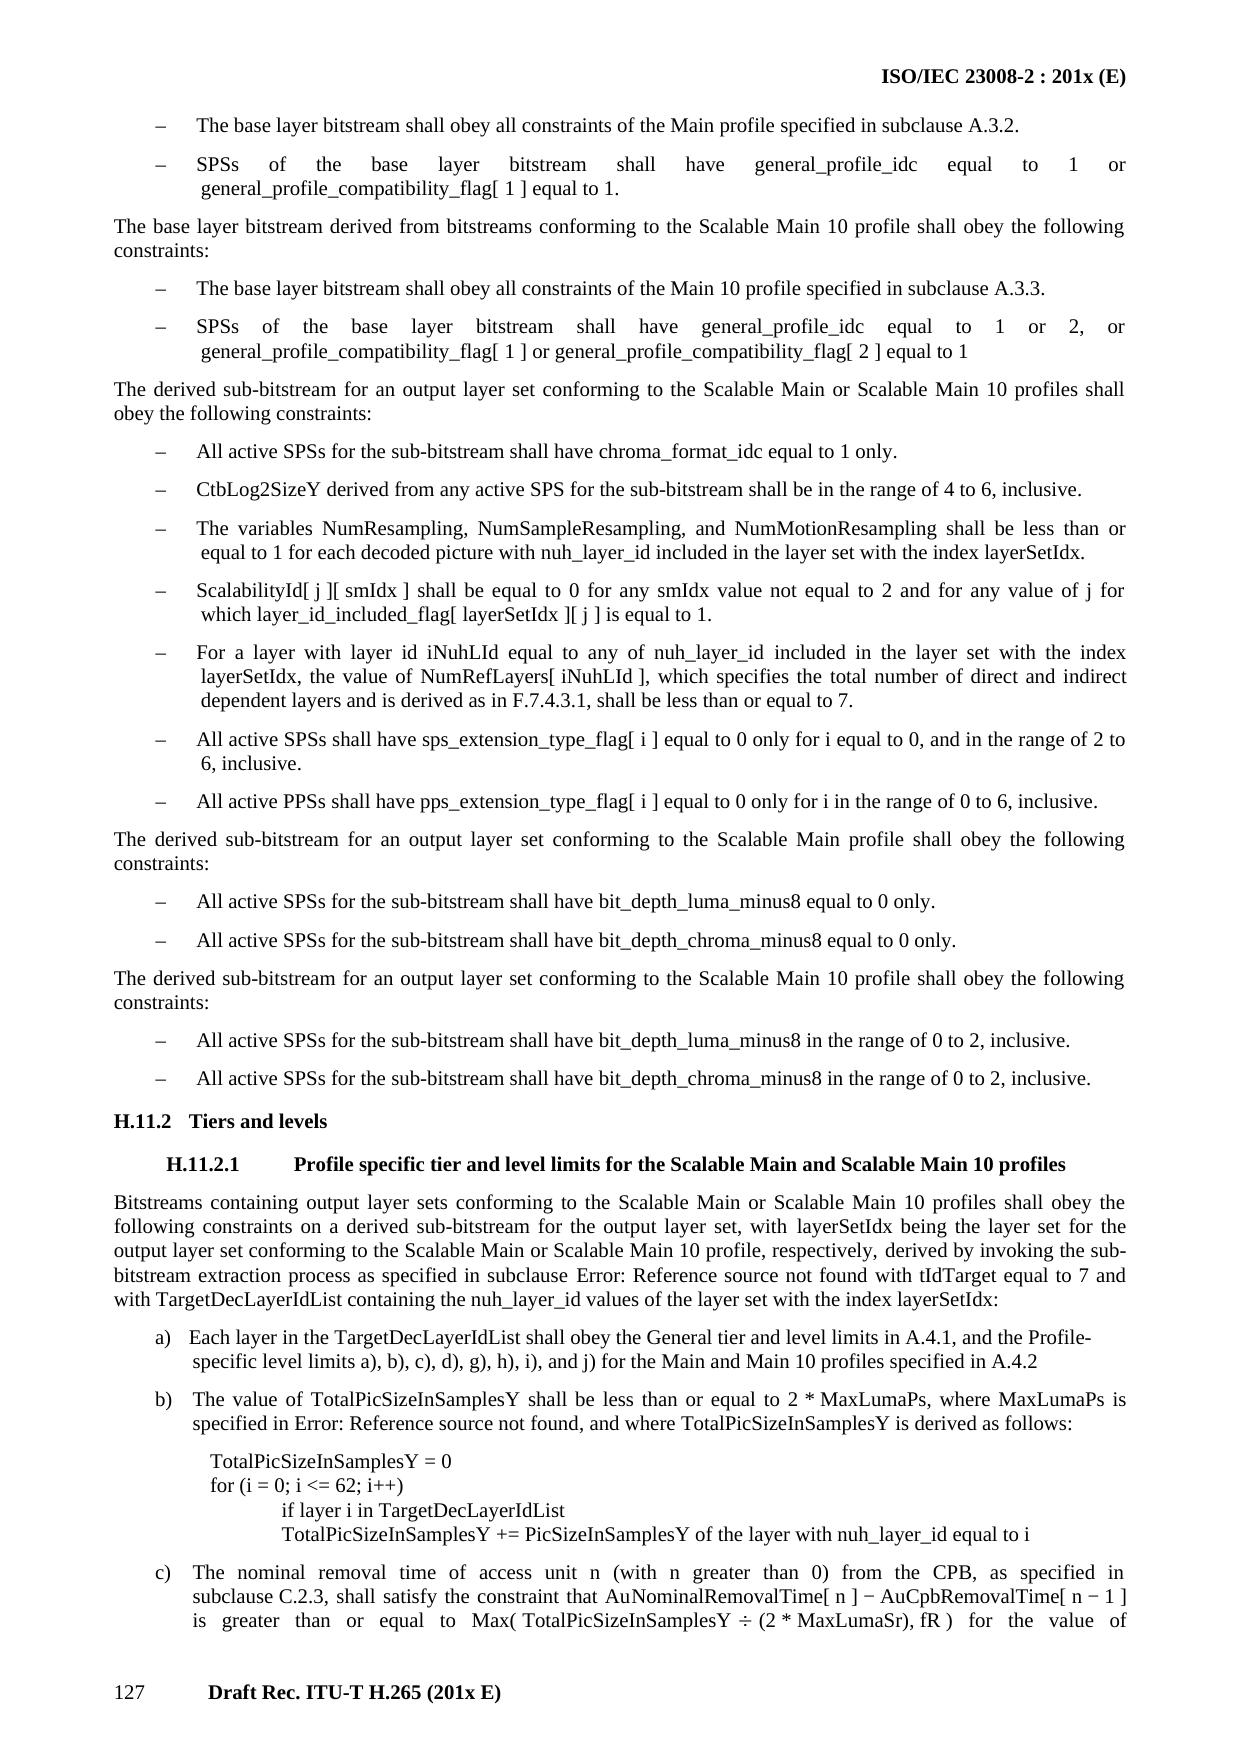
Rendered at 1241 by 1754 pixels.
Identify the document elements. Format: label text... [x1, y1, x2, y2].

text – All active SPSs for the sub-bitstream shall have bit_depth_chroma_minus8 equal to 0 only. [155, 927, 1127, 952]
text – The base layer bitstream shall obey all constraints of the Main profile specified in subclause A.3.2. [155, 113, 1127, 137]
text – All active SPSs for the sub-bitstream shall have bit_depth_luma_minus8 equal to 0 only. [155, 889, 1127, 913]
text The base layer bitstream derived from bitstreams conforming to the Scalable Main 10 profile shall obey the following constraints: [113, 214, 1127, 262]
list Each layer in the TargetDecLayerIdList shall obey the General tier and level limits in A.4.1, and the Profile-specific level limits a), b), c), d), g), h), i), and j) for the Main and Main 10 profiles specified in A.4.2 [155, 1325, 1127, 1373]
text Profile specific tier and level limits for the Scalable Main and Scalable Main 10 profiles [166, 1152, 1127, 1176]
text TotalPicSizeInSamplesY += PicSizeInSamplesY of the layer with nuh_layer_id equal to i [210, 1522, 1127, 1546]
text The derived sub-bitstream for an output layer set conforming to the Scalable Main or Scalable Main 10 profiles shall obey the following constraints: [113, 377, 1127, 425]
text – The variables NumResampling, NumSampleResampling, and NumMotionResampling shall be less than or equal to 1 for each decoded picture with nuh_layer_id included in the layer set with the index layerSetIdx. [155, 516, 1127, 564]
text – SPSs of the base layer bitstream shall have general_profile_idc equal to 1 or general_profile_compatibility_flag[ 1 ] equal to 1. [155, 152, 1127, 200]
text – CtbLog2SizeY derived from any active SPS for the sub-bitstream shall be in the range of 4 to 6, inclusive. [155, 477, 1127, 501]
text – The base layer bitstream shall obey all constraints of the Main 10 profile specified in subclause A.3.3. [155, 276, 1127, 300]
text TotalPicSizeInSamplesY = 0 [210, 1449, 1127, 1473]
text – ScalabilityId[ j ][ smIdx ] shall be equal to 0 for any smIdx value not equal to 2 and for any value of j for which layer_id_included_flag[ layerSetIdx ][ j ] is equal to 1. [155, 578, 1127, 626]
text The derived sub-bitstream for an output layer set conforming to the Scalable Main 10 profile shall obey the following constraints: [113, 966, 1127, 1014]
text The derived sub-bitstream for an output layer set conforming to the Scalable Main profile shall obey the following constraints: [113, 827, 1127, 875]
text – All active SPSs shall have sps_extension_type_flag[ i ] equal to 0 only for i equal to 0, and in the range of 2 to 6, inclusive. [155, 726, 1127, 774]
text – All active SPSs for the sub-bitstream shall have bit_depth_luma_minus8 in the range of 0 to 2, inclusive. [155, 1028, 1127, 1052]
text – For a layer with layer id iNuhLId equal to any of nuh_layer_id included in the layer set with the index layerSetIdx, the value of NumRefLayers[ iNuhLId ], which specifies the total number of direct and indirect dependent layers and is derived as in F.7.4.3.1, shall be less than or equal to 7. [155, 640, 1127, 712]
text if layer i in TargetDecLayerIdList [197, 1497, 1127, 1522]
text – SPSs of the base layer bitstream shall have general_profile_idc equal to 1 or 2, or general_profile_compatibility_flag[ 1 ] or general_profile_compatibility_flag[ 2 ] equal to 1 [155, 314, 1127, 363]
text – All active PPSs shall have pps_extension_type_flag[ i ] equal to 0 only for i in the range of 0 to 6, inclusive. [155, 789, 1127, 813]
text – All active SPSs for the sub-bitstream shall have bit_depth_chroma_minus8 in the range of 0 to 2, inclusive. [155, 1066, 1127, 1090]
text for (i = 0; i <= 62; i++) [210, 1473, 1127, 1497]
text – All active SPSs for the sub-bitstream shall have chroma_format_idc equal to 1 only. [155, 439, 1127, 463]
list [155, 1560, 1127, 1632]
list Tiers and levels [113, 1109, 1127, 1133]
